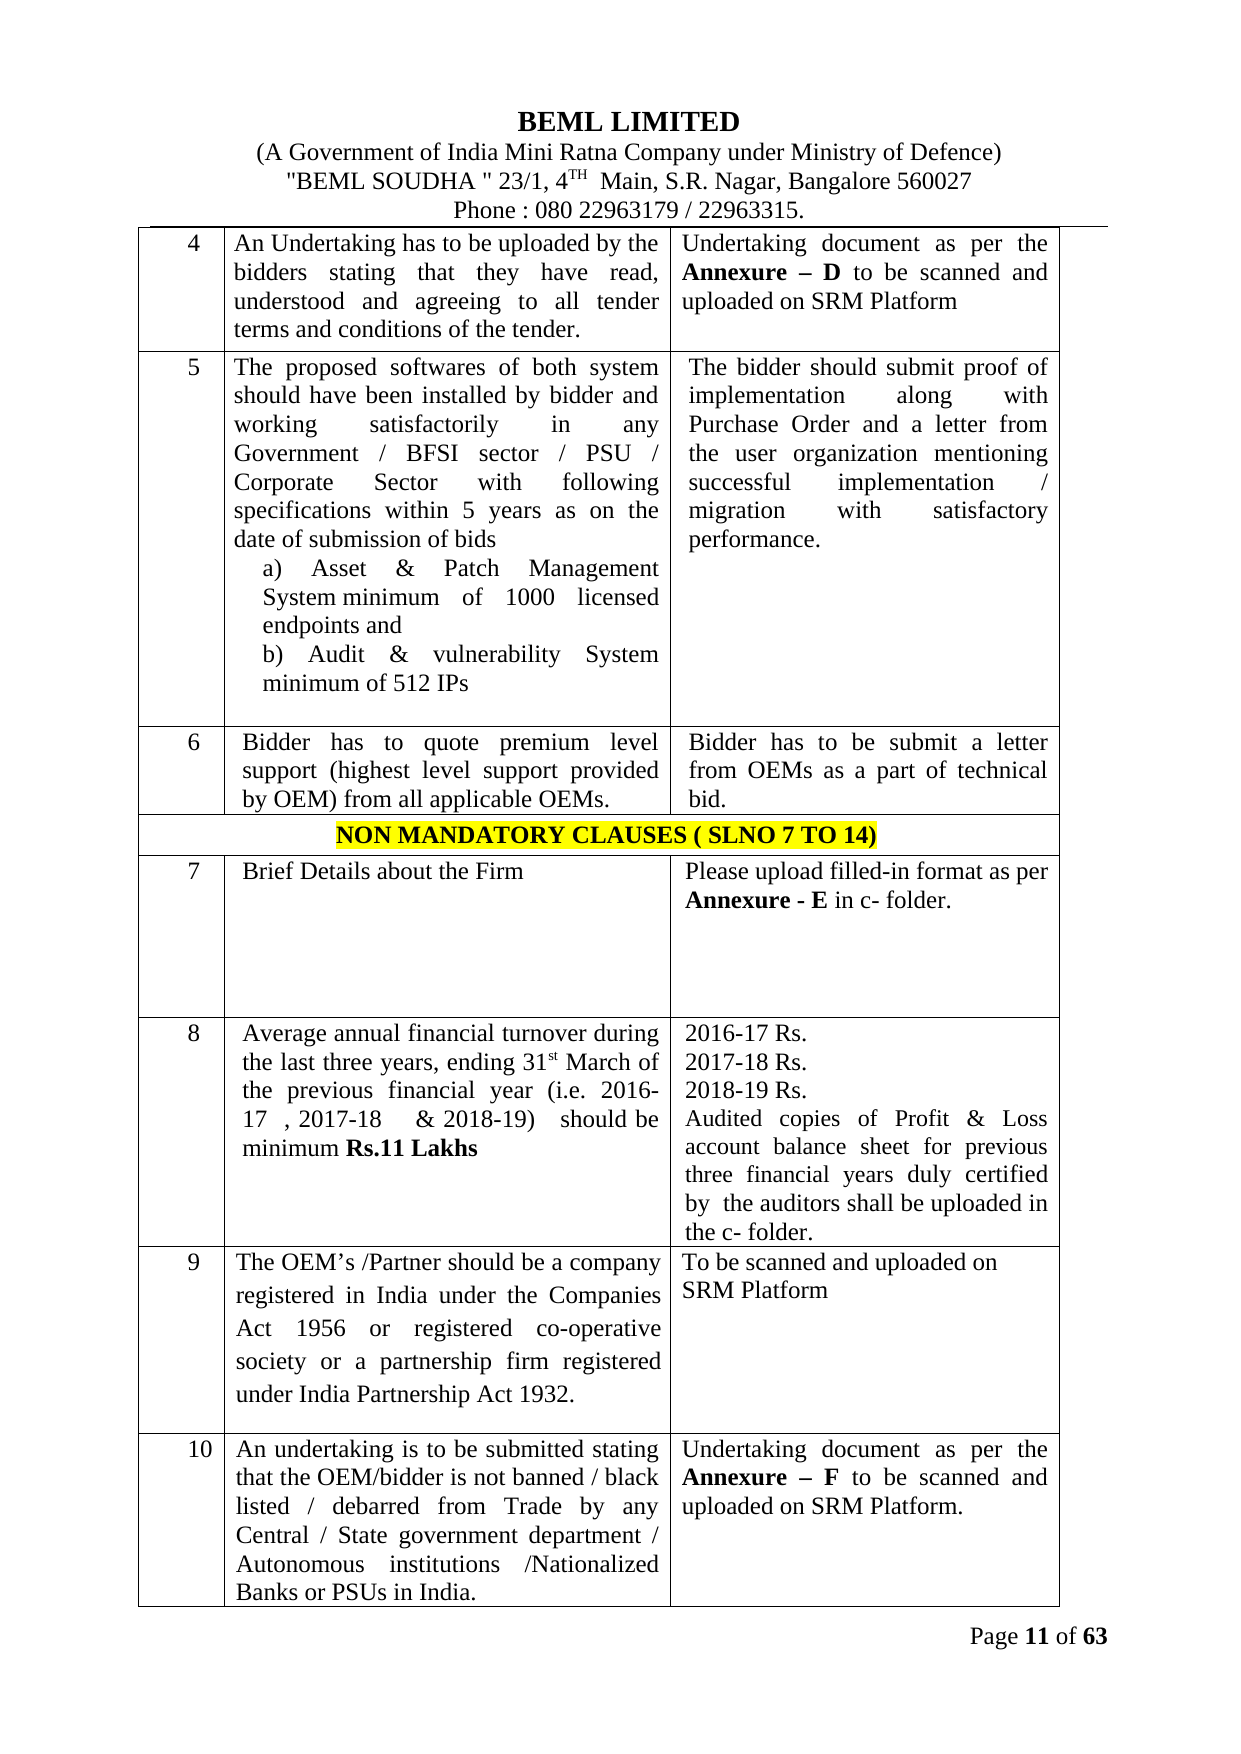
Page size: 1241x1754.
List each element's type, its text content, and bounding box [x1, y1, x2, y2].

table_cell Undertaking document as per the Annexure – F to be scanned and uploaded on SRM Platform. [671, 1434, 1059, 1606]
table_cell 4 [139, 228, 224, 351]
table_cell 2016-17 Rs. 2017-18 Rs. 2018-19 Rs. Audited copies of Profit & Loss account balance sheet for previous three financial years duly certified by the auditors shall be uploaded in the c- folder. [671, 1018, 1059, 1246]
table_cell Please upload filled-in format as per Annexure - E in c- folder. [671, 856, 1059, 1017]
table_cell The bidder should submit proof of implementation along with Purchase Order and a letter from the user organization mentioning successful implementation / migration with satisfactory performance. [671, 352, 1059, 726]
table_cell The OEM’s /Partner should be a company registered in India under the Companies Act 1956 or registered co-operative society or a partnership firm registered under India Partnership Act 1932. [225, 1247, 670, 1433]
table_cell Undertaking document as per the Annexure – D to be scanned and uploaded on SRM Platform [671, 228, 1059, 351]
table_cell 9 [139, 1247, 224, 1433]
table_cell Average annual financial turnover during the last three years, ending 31st March of the previous financial year (i.e. 2016-17 , 2017-18 & 2018-19) should be minimum Rs.11 Lakhs [225, 1018, 670, 1246]
table_cell Bidder has to quote premium level support (highest level support provided by OEM) from all applicable OEMs. [225, 727, 670, 814]
table_cell 10 [139, 1434, 224, 1606]
table_cell The proposed softwares of both system should have been installed by bidder and working satisfactorily in any Government / BFSI sector / PSU / Corporate Sector with following specifications within 5 years as on the date of submission of bids a) Asset & Patch Management System minimum of 1000 licensed endpoints and b) Audit & vulnerability System minimum of 512 IPs [225, 352, 670, 726]
table_cell Bidder has to be submit a letter from OEMs as a part of technical bid. [671, 727, 1059, 814]
table_cell NON MANDATORY CLAUSES ( SLNO 7 TO 14) [139, 815, 1059, 855]
table_cell An Undertaking has to be uploaded by the bidders stating that they have read, understood and agreeing to all tender terms and conditions of the tender. [225, 228, 670, 351]
table_cell 7 [139, 856, 224, 1017]
table_cell 5 [139, 352, 224, 726]
table_cell 8 [139, 1018, 224, 1246]
table_cell Brief Details about the Firm [225, 856, 670, 1017]
table_cell To be scanned and uploaded on SRM Platform [671, 1247, 1059, 1433]
table_cell An undertaking is to be submitted stating that the OEM/bidder is not banned / black listed / debarred from Trade by any Central / State government department / Autonomous institutions /Nationalized Banks or PSUs in India. [225, 1434, 670, 1606]
table_cell 6 [139, 727, 224, 814]
